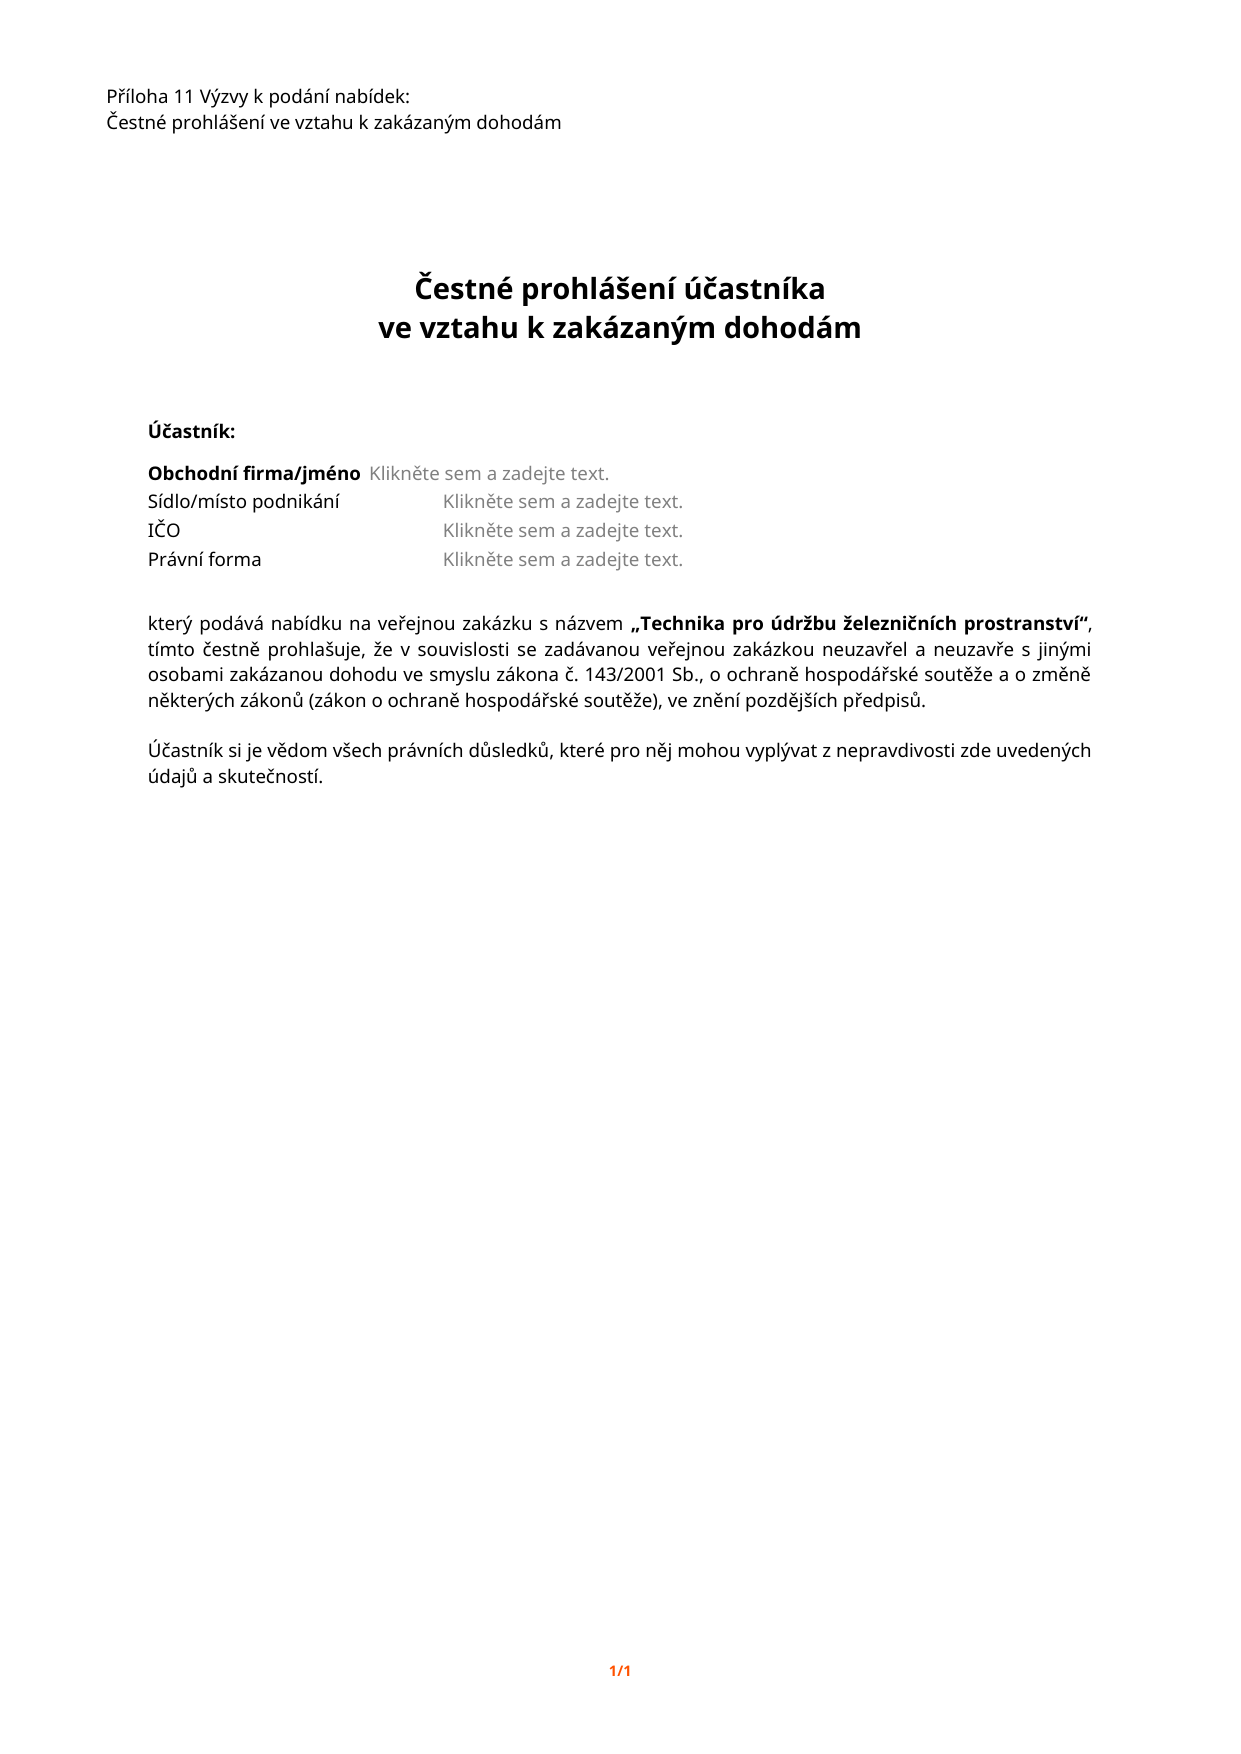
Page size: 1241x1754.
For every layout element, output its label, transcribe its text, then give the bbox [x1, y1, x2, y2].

text Právní forma [148, 544, 1093, 573]
title Čestné prohlášení účastníka [148, 268, 1093, 308]
text IČO [148, 515, 1093, 544]
text který podává nabídku na veřejnou zakázku s názvem „Technika pro údržbu železničních prostranství“, tímto čestně prohlašuje, že v souvislosti se zadávanou veřejnou zakázkou neuzavřel a neuzavře s jinými osobami zakázanou dohodu ve smyslu zákona č. 143/2001 Sb., o ochraně hospodářské soutěže a o změně některých zákonů (zákon o ochraně hospodářské soutěže), ve znění pozdějších předpisů. [148, 611, 1093, 713]
text Obchodní firma/jméno [148, 457, 1093, 486]
text Účastník: [148, 413, 1093, 444]
text Sídlo/místo podnikání [148, 486, 1093, 515]
text ve vztahu k zakázaným dohodám [148, 308, 1093, 347]
text Účastník si je vědom všech právních důsledků, které pro něj mohou vyplývat z nepravdivosti zde uvedených údajů a skutečností. [148, 738, 1093, 789]
